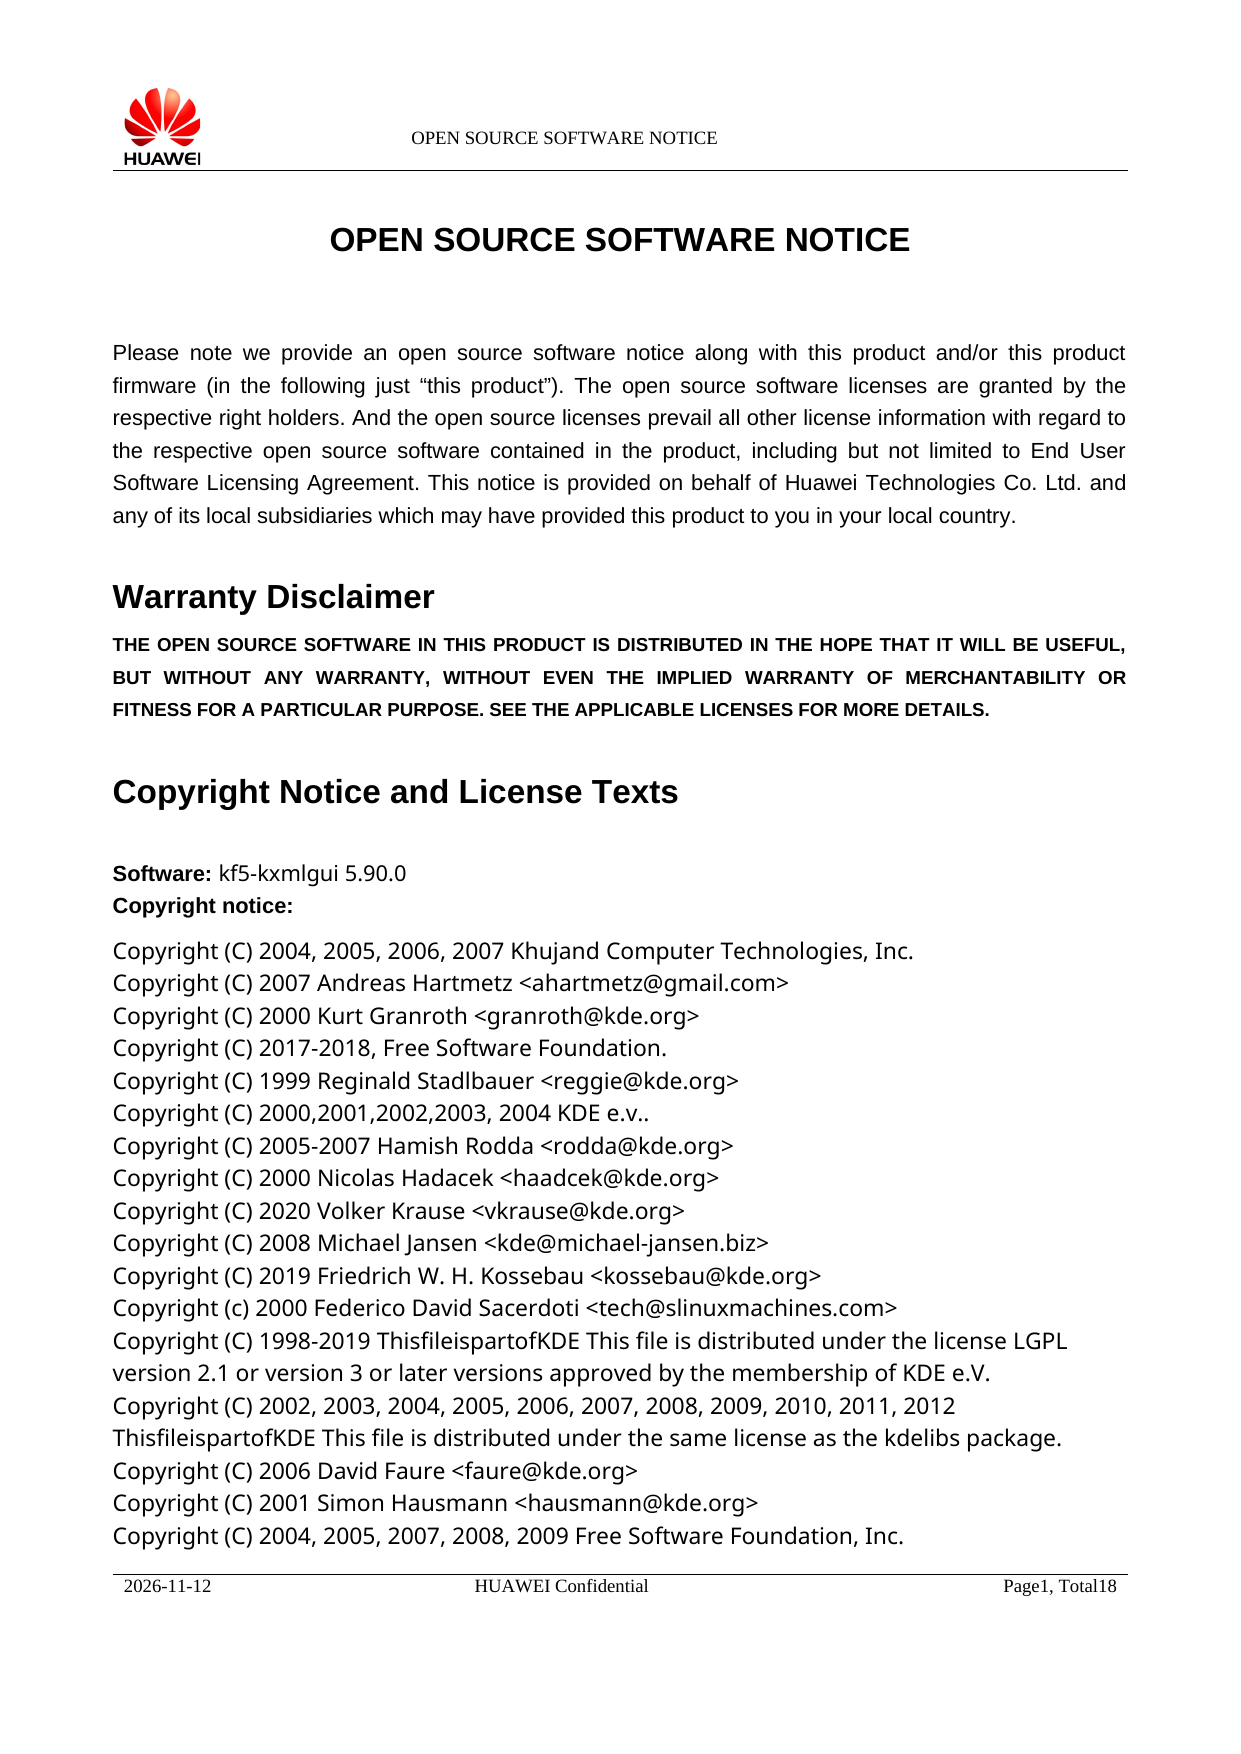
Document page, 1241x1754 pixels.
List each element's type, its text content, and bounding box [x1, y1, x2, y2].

text The open source software in this product is distributed in the hope that it will be useful, but WITHOUT ANY WARRANTY, without even the implied warranty of MERCHANTABILITY or FITNESS FOR A PARTICULAR PURPOSE. See the applicable licenses for more details. [112, 629, 1128, 726]
title Software: kf5-kxmlgui 5.90.0 [112, 856, 1128, 889]
text Copyright Notice and License Texts [112, 759, 1128, 824]
picture [124, 88, 201, 165]
text OPEN SOURCE SOFTWARE NOTICE [112, 206, 1128, 271]
text Please note we provide an open source software notice along with this product and/or this product firmware (in the following just “this product”). The open source software licenses are granted by the respective right holders. And the open source licenses prevail all other license information with regard to the respective open source software contained in the product, including but not limited to End User Software Licensing Agreement. This notice is provided on behalf of Huawei Technologies Co. Ltd. and any of its local subsidiaries which may have provided this product to you in your local country. [112, 336, 1128, 531]
text Warranty Disclaimer [112, 564, 1128, 629]
text Copyright notice: [112, 889, 1128, 921]
